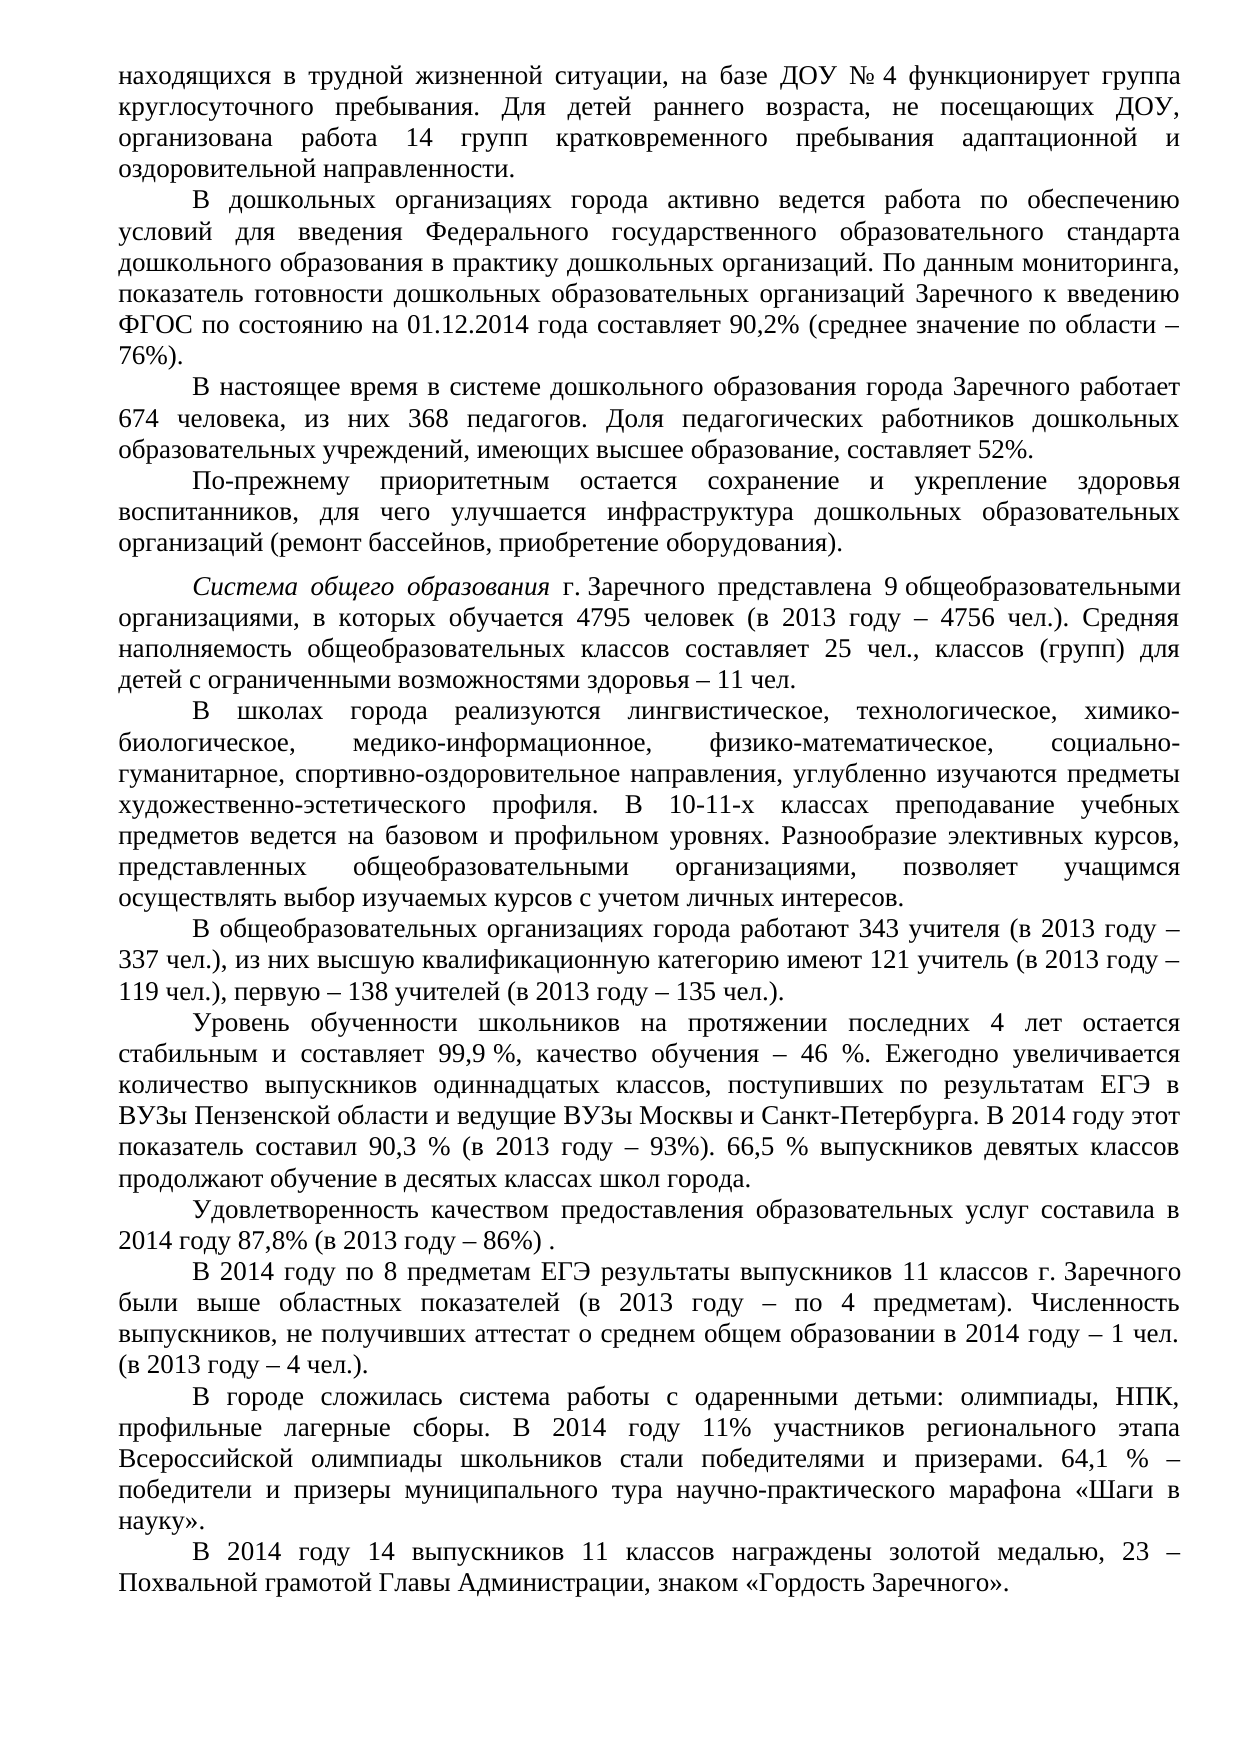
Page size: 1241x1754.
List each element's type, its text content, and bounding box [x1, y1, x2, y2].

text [118, 59, 1181, 184]
text В дошкольных организациях города активно ведется работа по обеспечению условий для введения Федерального государственного образовательного стандарта дошкольного образования в практику дошкольных организаций. По данным мониторинга, показатель готовности дошкольных образовательных организаций Заречного к введению ФГОС по состоянию на 01.12.2014 года составляет 90,2% (среднее значение по области – 76%). [118, 184, 1181, 371]
text В общеобразовательных организациях города работают 343 учителя (в 2013 году – 337 чел.), из них высшую квалификационную категорию имеют 121 учитель (в 2013 году – 119 чел.), первую – 138 учителей (в 2013 году – 135 чел.). [118, 912, 1181, 1006]
text В школах города реализуются лингвистическое, технологическое, химико-биологическое, медико-информационное, физико-математическое, социально-гуманитарное, спортивно-оздоровительное направления, углубленно изучаются предметы художественно-эстетического профиля. В 10-11-х классах преподавание учебных предметов ведется на базовом и профильном уровнях. Разнообразие элективных курсов, представленных общеобразовательными организациями, позволяет учащимся осуществлять выбор изучаемых курсов с учетом личных интересов. [118, 694, 1181, 912]
text В настоящее время в системе дошкольного образования города Заречного работает 674 человека, из них 368 педагогов. Доля педагогических работников дошкольных образовательных учреждений, имеющих высшее образование, составляет 52%. [118, 371, 1181, 464]
text Система общего образования г. Заречного представлена 9 общеобразовательными организациями, в которых обучается 4795 человек (в 2013 году – 4756 чел.). Средняя наполняемость общеобразовательных классов составляет 25 чел., классов (групп) для детей с ограниченными возможностями здоровья – 11 чел. [118, 570, 1181, 694]
text В 2014 году 14 выпускников 11 классов награждены золотой медалью, 23 – Похвальной грамотой Главы Администрации, знаком «Гордость Заречного». [118, 1535, 1181, 1598]
text Уровень обученности школьников на протяжении последних 4 лет остается стабильным и составляет 99,9 %, качество обучения – 46 %. Ежегодно увеличивается количество выпускников одиннадцатых классов, поступивших по результатам ЕГЭ в ВУЗы Пензенской области и ведущие ВУЗы Москвы и Санкт-Петербурга. В 2014 году этот показатель составил 90,3 % (в 2013 году – 93%). 66,5 % выпускников девятых классов продолжают обучение в десятых классах школ города. [118, 1006, 1181, 1193]
text В 2014 году по 8 предметам ЕГЭ результаты выпускников 11 классов г. Заречного были выше областных показателей (в 2013 году – по 4 предметам). Численность выпускников, не получивших аттестат о среднем общем образовании в 2014 году – 1 чел. (в 2013 году – 4 чел.). [118, 1255, 1181, 1380]
text В городе сложилась система работы с одаренными детьми: олимпиады, НПК, профильные лагерные сборы. В 2014 году 11% участников регионального этапа Всероссийской олимпиады школьников стали победителями и призерами. 64,1 % – победители и призеры муниципального тура научно-практического марафона «Шаги в науку». [118, 1380, 1181, 1535]
text По-прежнему приоритетным остается сохранение и укрепление здоровья воспитанников, для чего улучшается инфраструктура дошкольных образовательных организаций (ремонт бассейнов, приобретение оборудования). [118, 464, 1181, 557]
text Удовлетворенность качеством предоставления образовательных услуг составила в 2014 году 87,8% (в 2013 году – 86%) . [118, 1193, 1181, 1255]
